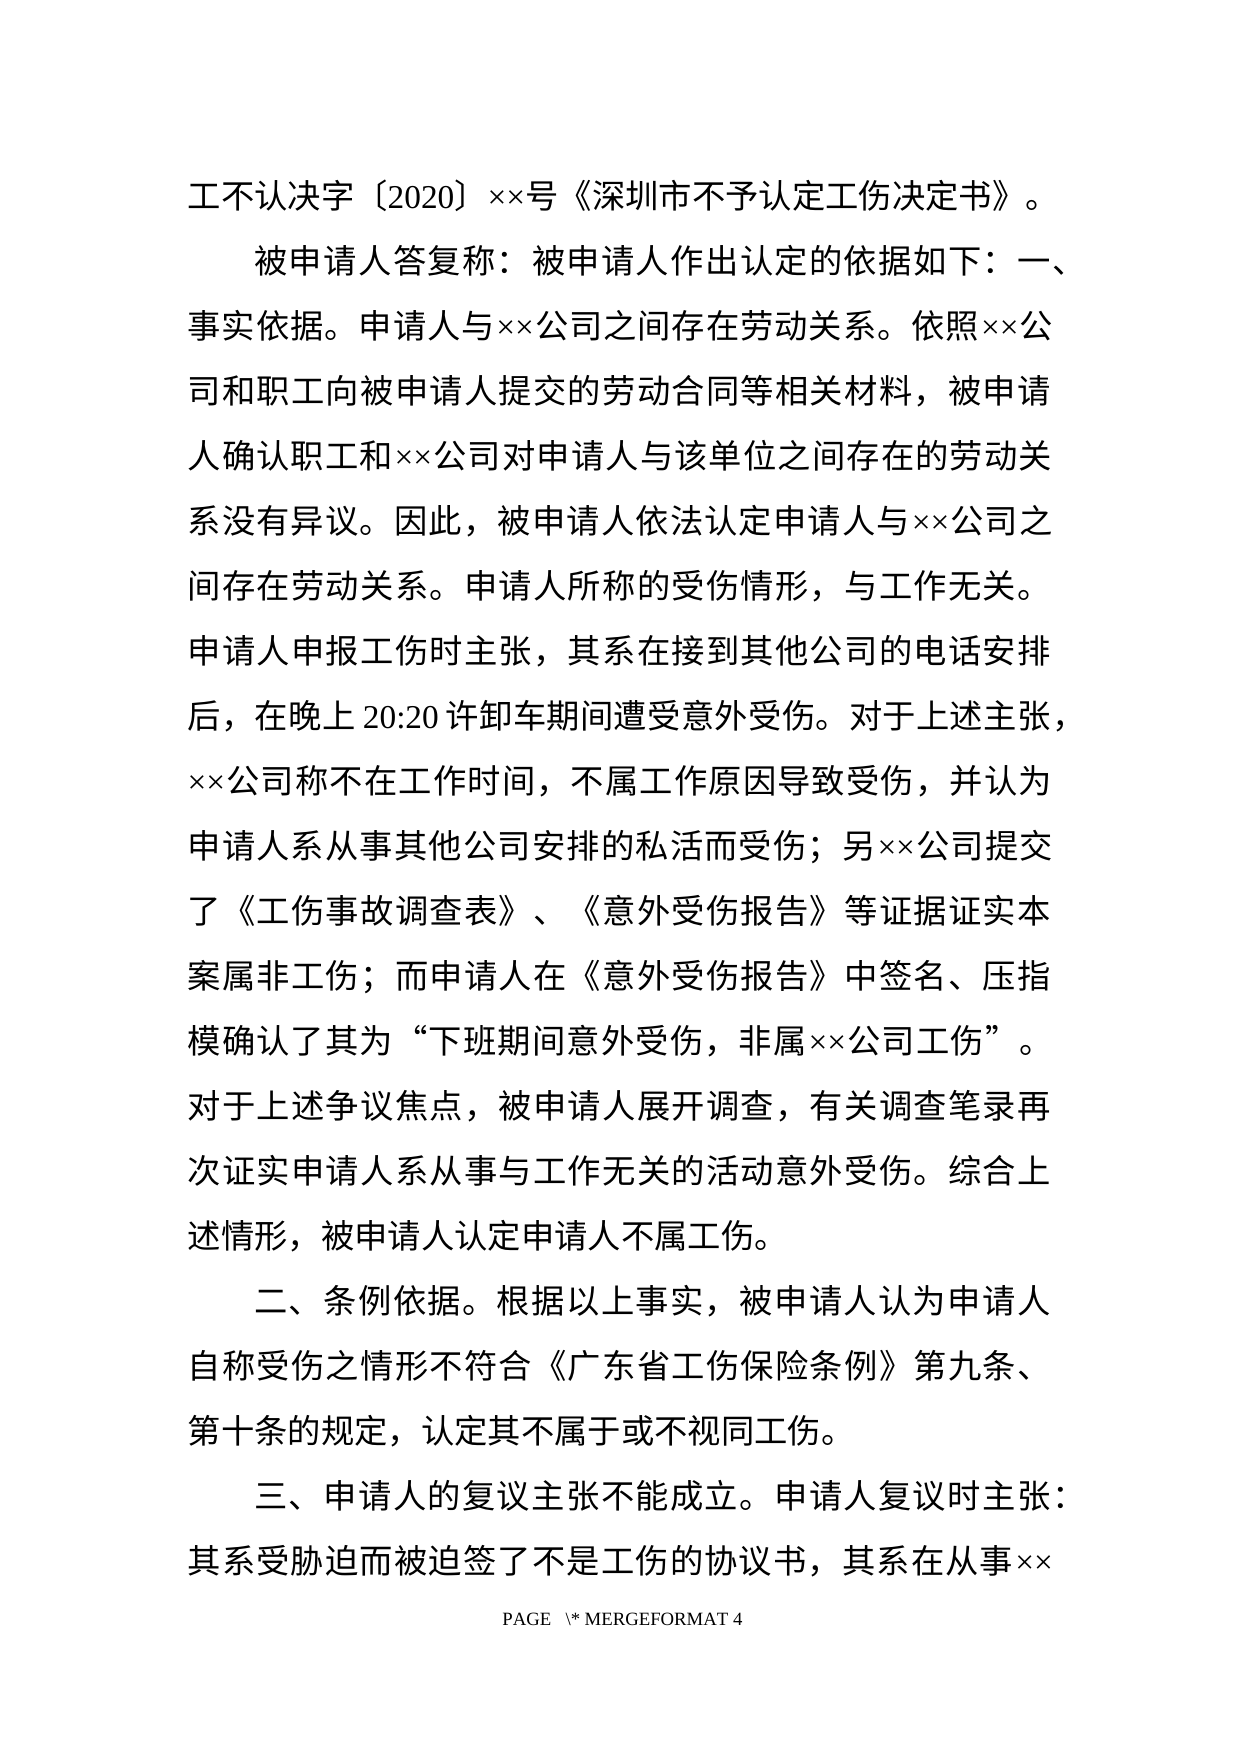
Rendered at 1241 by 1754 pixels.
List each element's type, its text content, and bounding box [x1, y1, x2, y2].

text 二、条例依据。根据以上事实，被申请人认为申请人自称受伤之情形不符合《广东省工伤保险条例》第九条、第十条的规定，认定其不属于或不视同工伤。 [187, 1267, 1053, 1462]
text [187, 162, 1053, 227]
text 被申请人答复称：被申请人作出认定的依据如下：一、事实依据。申请人与××公司之间存在劳动关系。依照××公司和职工向被申请人提交的劳动合同等相关材料，被申请人确认职工和××公司对申请人与该单位之间存在的劳动关系没有异议。因此，被申请人依法认定申请人与××公司之间存在劳动关系。申请人所称的受伤情形，与工作无关。申请人申报工伤时主张，其系在接到其他公司的电话安排后，在晚上20:20许卸车期间遭受意外受伤。对于上述主张，××公司称不在工作时间，不属工作原因导致受伤，并认为申请人系从事其他公司安排的私活而受伤；另××公司提交了《工伤事故调查表》、《意外受伤报告》等证据证实本案属非工伤；而申请人在《意外受伤报告》中签名、压指模确认了其为“下班期间意外受伤，非属××公司工伤”。对于上述争议焦点，被申请人展开调查，有关调查笔录再次证实申请人系从事与工作无关的活动意外受伤。综合上述情形，被申请人认定申请人不属工伤。 [187, 227, 1053, 1267]
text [187, 1462, 1053, 1592]
